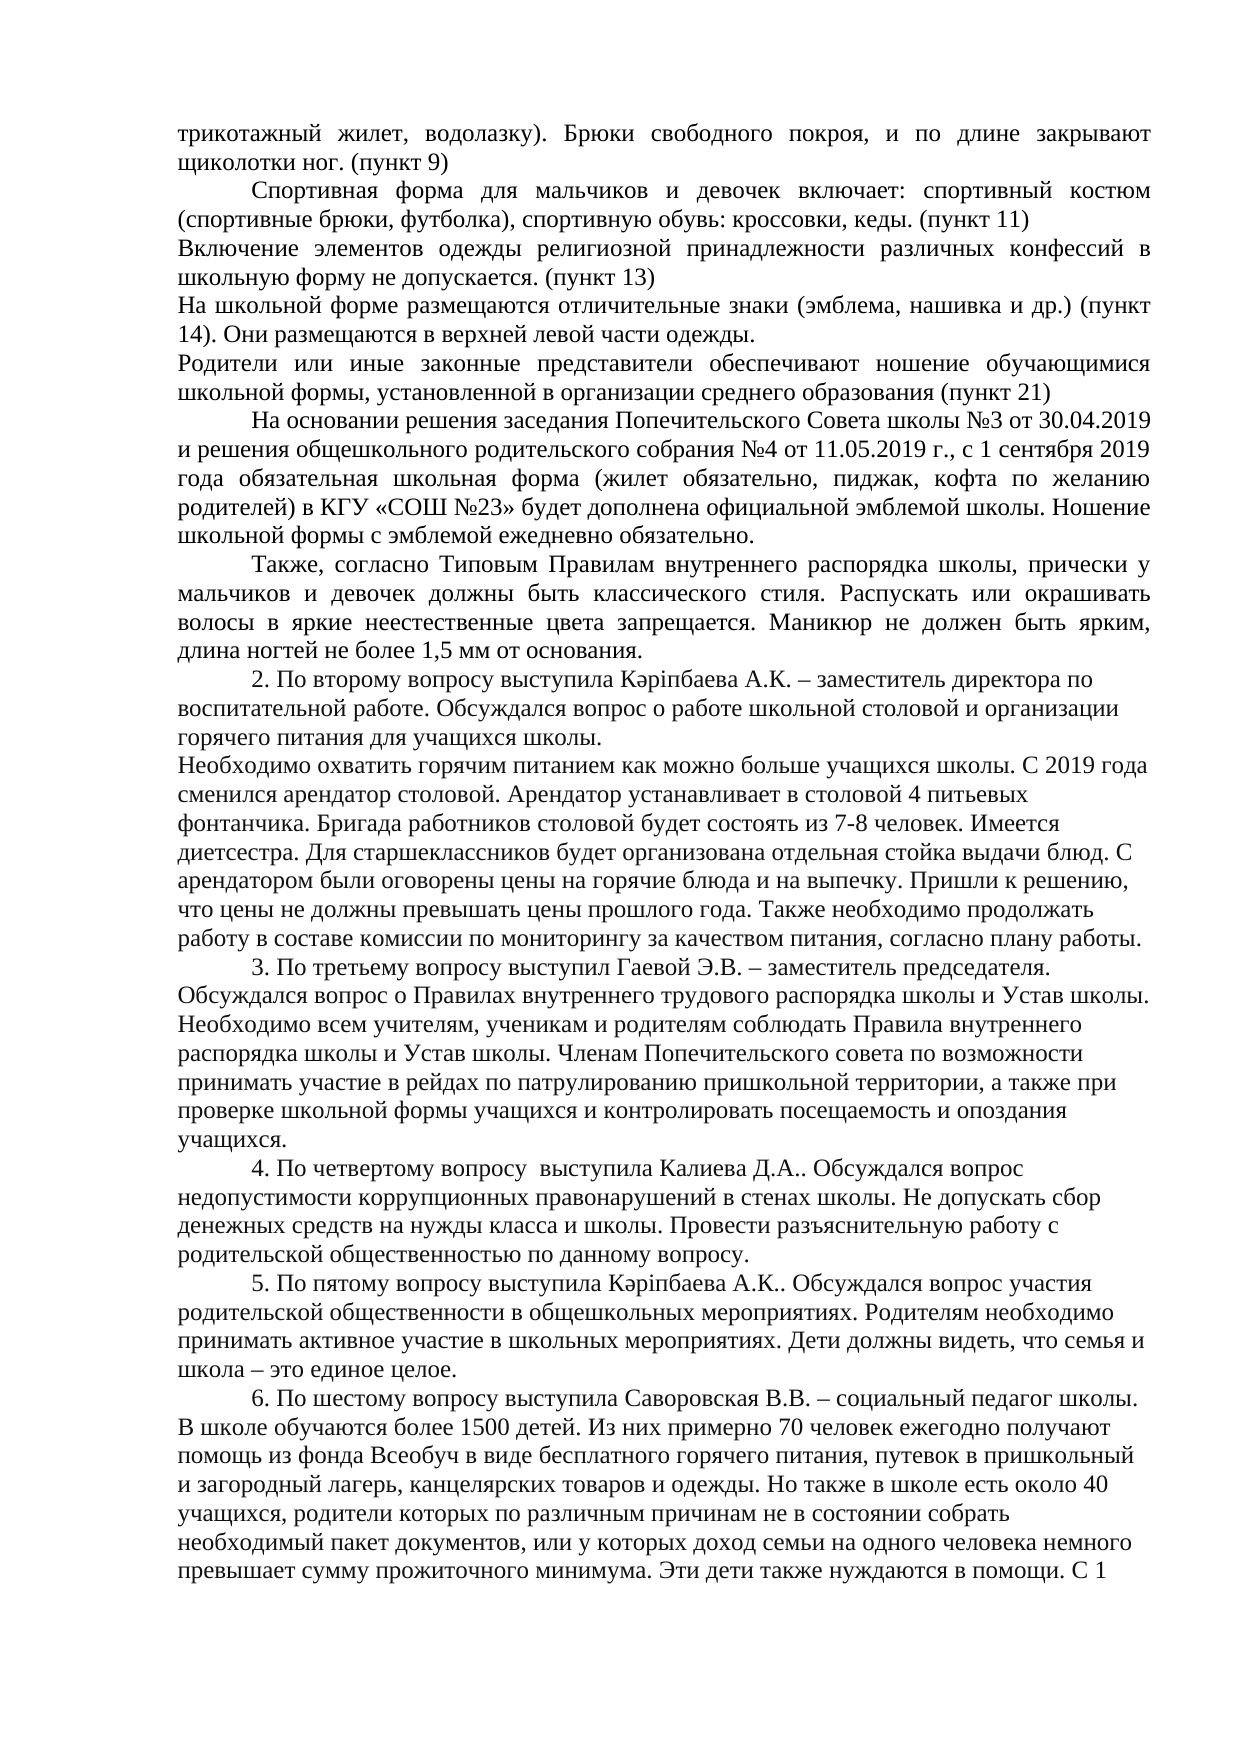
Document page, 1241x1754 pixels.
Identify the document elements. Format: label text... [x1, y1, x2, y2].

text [177, 118, 1152, 176]
text Включение элементов одежды религиозной принадлежности различных конфессий в школьную форму не допускается. (пункт 13) [177, 233, 1152, 291]
text Также, согласно Типовым Правилам внутреннего распорядка школы, прически у мальчиков и девочек должны быть классического стиля. Распускать или окрашивать волосы в яркие неестественные цвета запрещается. Маникюр не должен быть ярким, длина ногтей не более 1,5 мм от основания. [177, 549, 1152, 664]
text 5. По пятому вопросу выступила Кәріпбаева А.К.. Обсуждался вопрос участия родительской общественности в общешкольных мероприятиях. Родителям необходимо принимать активное участие в школьных мероприятиях. Дети должны видеть, что семья и школа – это единое целое. [177, 1268, 1152, 1383]
text 2. По второму вопросу выступила Кәріпбаева А.К. – заместитель директора по воспитательной работе. Обсуждался вопрос о работе школьной столовой и организации горячего питания для учащихся школы. [177, 664, 1152, 751]
text Спортивная форма для мальчиков и девочек включает: спортивный костюм (спортивные брюки, футболка), спортивную обувь: кроссовки, кеды. (пункт 11) [177, 176, 1152, 233]
text Необходимо охватить горячим питанием как можно больше учащихся школы. С 2019 года сменился арендатор столовой. Арендатор устанавливает в столовой 4 питьевых фонтанчика. Бригада работников столовой будет состоять из 7-8 человек. Имеется диетсестра. Для старшеклассников будет организована отдельная стойка выдачи блюд. С арендатором были оговорены цены на горячие блюда и на выпечку. Пришли к решению, что цены не должны превышать цены прошлого года. Также необходимо продолжать работу в составе комиссии по мониторингу за качеством питания, согласно плану работы. [177, 751, 1152, 952]
text На школьной форме размещаются отличительные знаки (эмблема, нашивка и др.) (пункт 14). Они размещаются в верхней левой части одежды. [177, 291, 1152, 348]
text Родители или иные законные представители обеспечивают ношение обучающимися школьной формы, установленной в организации среднего образования (пункт 21) [177, 348, 1152, 406]
text 3. По третьему вопросу выступил Гаевой Э.В. – заместитель председателя. Обсуждался вопрос о Правилах внутреннего трудового распорядка школы и Устав школы. Необходимо всем учителям, ученикам и родителям соблюдать Правила внутреннего распорядка школы и Устав школы. Членам Попечительского совета по возможности принимать участие в рейдах по патрулированию пришкольной территории, а также при проверке школьной формы учащихся и контролировать посещаемость и опоздания учащихся. [177, 952, 1152, 1153]
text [177, 1383, 1152, 1584]
text На основании решения заседания Попечительского Совета школы №3 от 30.04.2019 и решения общешкольного родительского собрания №4 от 11.05.2019 г., с 1 сентября 2019 года обязательная школьная форма (жилет обязательно, пиджак, кофта по желанию родителей) в КГУ «СОШ №23» будет дополнена официальной эмблемой школы. Ношение школьной формы с эмблемой ежедневно обязательно. [177, 406, 1152, 549]
text 4. По четвертому вопросу выступила Калиева Д.А.. Обсуждался вопрос недопустимости коррупционных правонарушений в стенах школы. Не допускать сбор денежных средств на нужды класса и школы. Провести разъяснительную работу с родительской общественностью по данному вопросу. [177, 1153, 1152, 1268]
